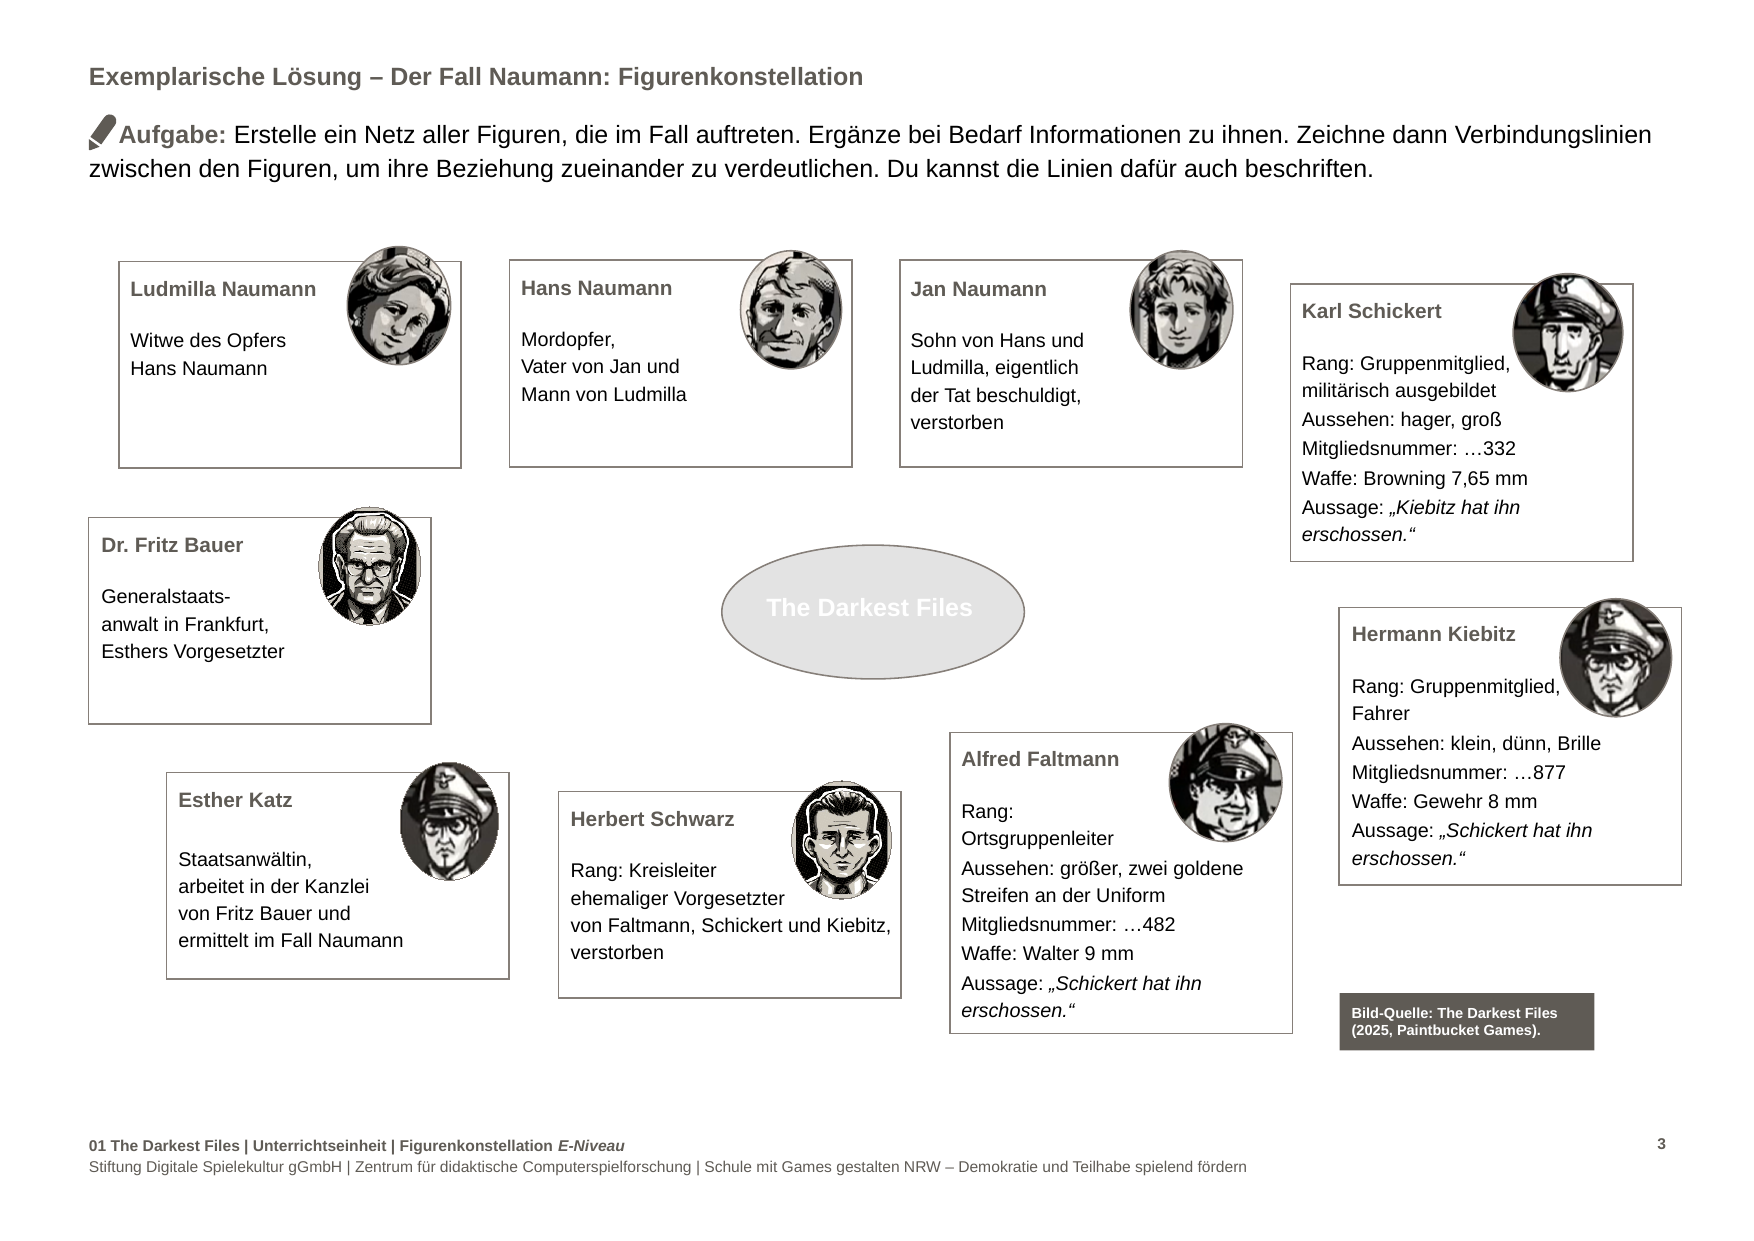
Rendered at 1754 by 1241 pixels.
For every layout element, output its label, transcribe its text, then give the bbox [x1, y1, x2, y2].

picture [318, 507, 421, 625]
picture [1132, 252, 1232, 368]
text Aufgabe: Erstelle ein Netz aller Figuren, die im Fall auftreten. Ergänze bei Bedarf Informationen zu ihnen. Zeichne dann Verbindungslinien zwischen den Figuren, um ihre Beziehung zueinander zu verdeutlichen. Du kannst die Linien dafür auch beschriften. [89, 119, 1665, 183]
picture [1514, 275, 1622, 390]
picture [1561, 600, 1670, 715]
picture [401, 762, 499, 880]
picture [349, 248, 449, 363]
picture [742, 252, 840, 368]
picture [791, 780, 892, 899]
picture [1171, 725, 1281, 840]
subtitle Exemplarische Lösung – Der Fall Naumann: Figurenkonstellation [89, 59, 1665, 92]
